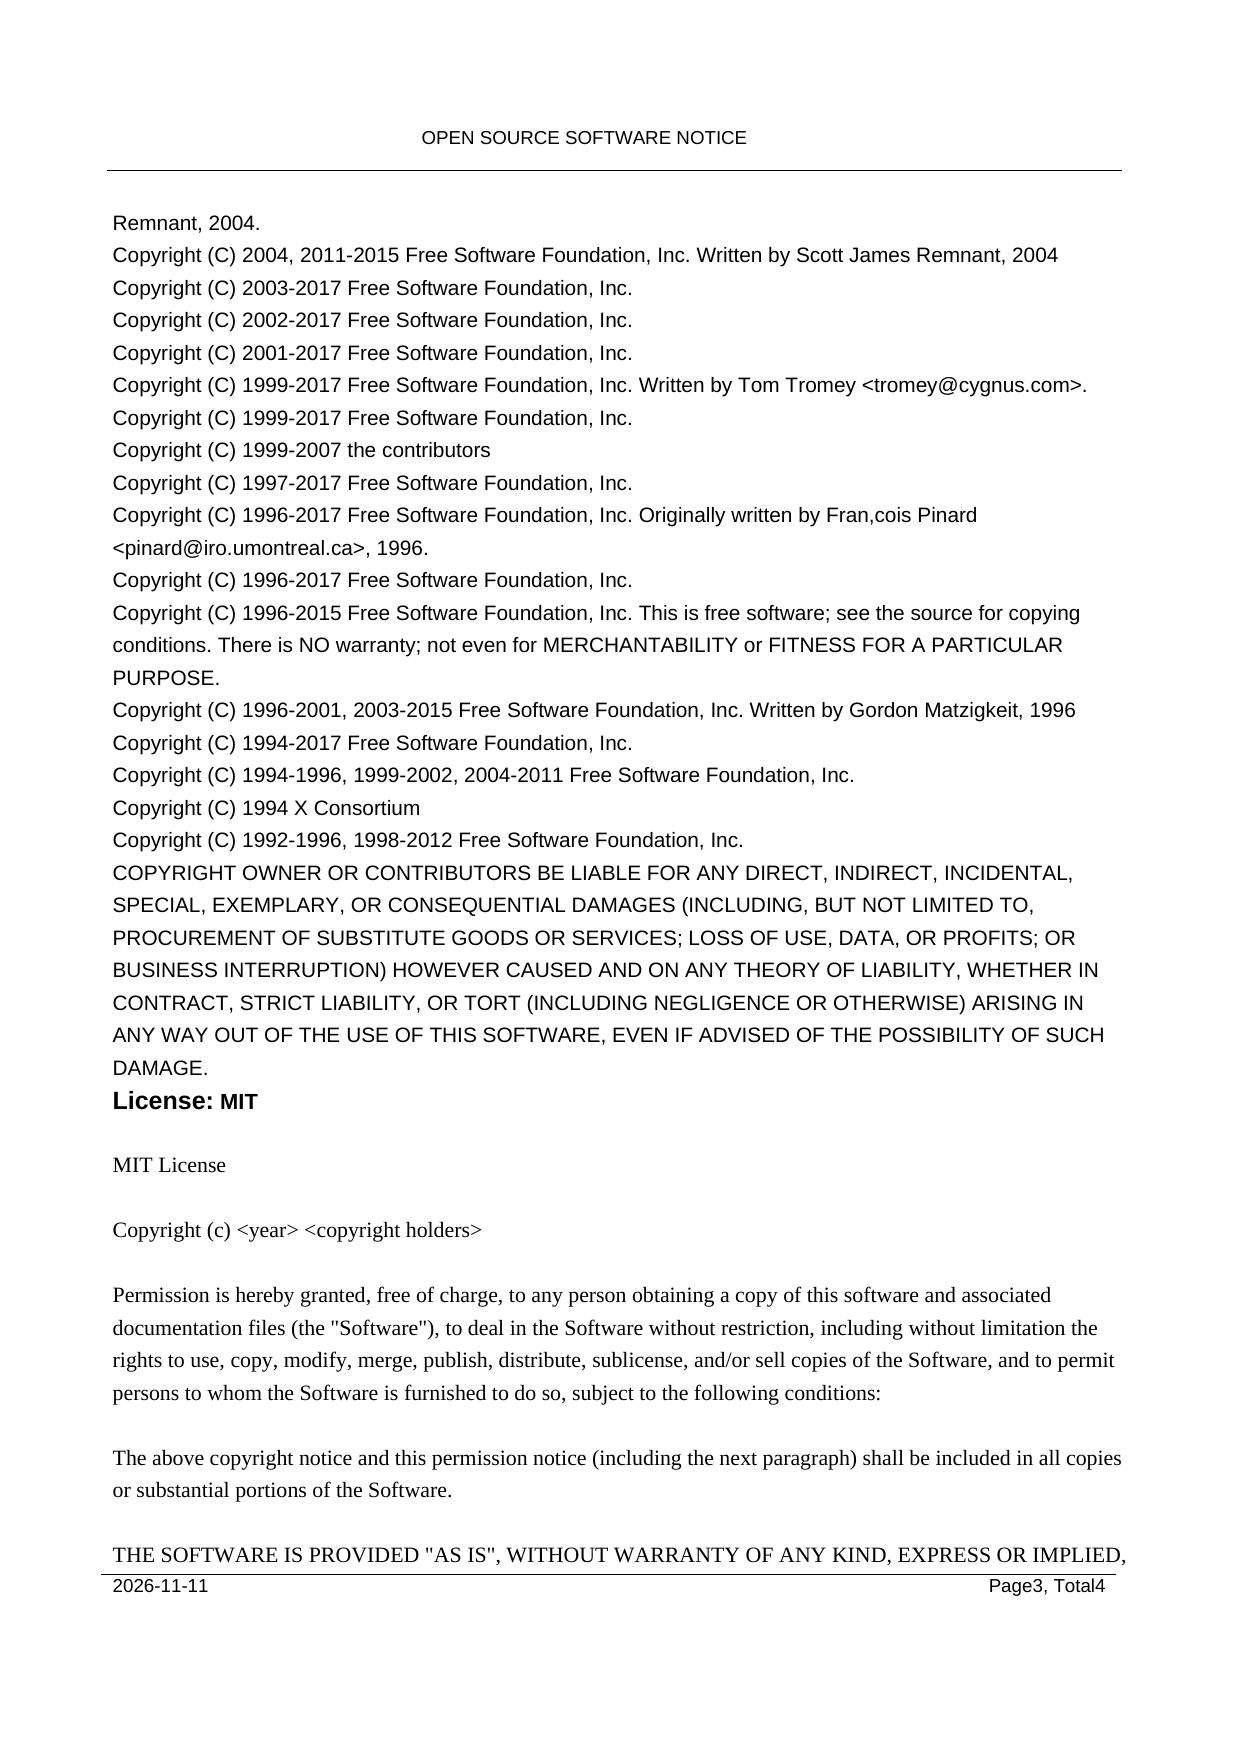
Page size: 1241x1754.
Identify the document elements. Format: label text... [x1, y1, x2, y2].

text Copyright (C) 2002-2017 Free Software Foundation, Inc. [112, 304, 1128, 336]
text Copyright (C) 2004, 2011-2015 Free Software Foundation, Inc. Written by Scott James Remnant, 2004 [112, 239, 1128, 271]
text Copyright (C) 1994-1996, 1999-2002, 2004-2011 Free Software Foundation, Inc. [112, 759, 1128, 791]
text Copyright (C) 2003-2017 Free Software Foundation, Inc. [112, 271, 1128, 304]
text Copyright (C) 1999-2007 the contributors [112, 434, 1128, 466]
text Copyright (C) 1999-2017 Free Software Foundation, Inc. [112, 401, 1128, 434]
text COPYRIGHT OWNER OR CONTRIBUTORS BE LIABLE FOR ANY DIRECT, INDIRECT, INCIDENTAL, SPECIAL, EXEMPLARY, OR CONSEQUENTIAL DAMAGES (INCLUDING, BUT NOT LIMITED TO, PROCUREMENT OF SUBSTITUTE GOODS OR SERVICES; LOSS OF USE, DATA, OR PROFITS; OR BUSINESS INTERRUPTION) HOWEVER CAUSED AND ON ANY THEORY OF LIABILITY, WHETHER IN CONTRACT, STRICT LIABILITY, OR TORT (INCLUDING NEGLIGENCE OR OTHERWISE) ARISING IN ANY WAY OUT OF THE USE OF THIS SOFTWARE, EVEN IF ADVISED OF THE POSSIBILITY OF SUCH DAMAGE. [112, 856, 1128, 1084]
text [112, 206, 1128, 239]
text Copyright (C) 1997-2017 Free Software Foundation, Inc. [112, 466, 1128, 499]
text Copyright (C) 1994-2017 Free Software Foundation, Inc. [112, 726, 1128, 759]
text Copyright (C) 1996-2017 Free Software Foundation, Inc. Originally written by Fran,cois Pinard <pinard@iro.umontreal.ca>, 1996. [112, 499, 1128, 564]
text Copyright (C) 1999-2017 Free Software Foundation, Inc. Written by Tom Tromey <tromey@cygnus.com>. [112, 369, 1128, 401]
text Copyright (C) 1996-2001, 2003-2015 Free Software Foundation, Inc. Written by Gordon Matzigkeit, 1996 [112, 694, 1128, 726]
text Copyright (C) 2001-2017 Free Software Foundation, Inc. [112, 336, 1128, 369]
text Copyright (C) 1992-1996, 1998-2012 Free Software Foundation, Inc. [112, 824, 1128, 856]
text Copyright (C) 1994 X Consortium [112, 791, 1128, 824]
text Copyright (C) 1996-2017 Free Software Foundation, Inc. [112, 564, 1128, 596]
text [112, 1084, 1128, 1571]
text Copyright (C) 1996-2015 Free Software Foundation, Inc. This is free software; see the source for copying conditions. There is NO warranty; not even for MERCHANTABILITY or FITNESS FOR A PARTICULAR PURPOSE. [112, 596, 1128, 694]
